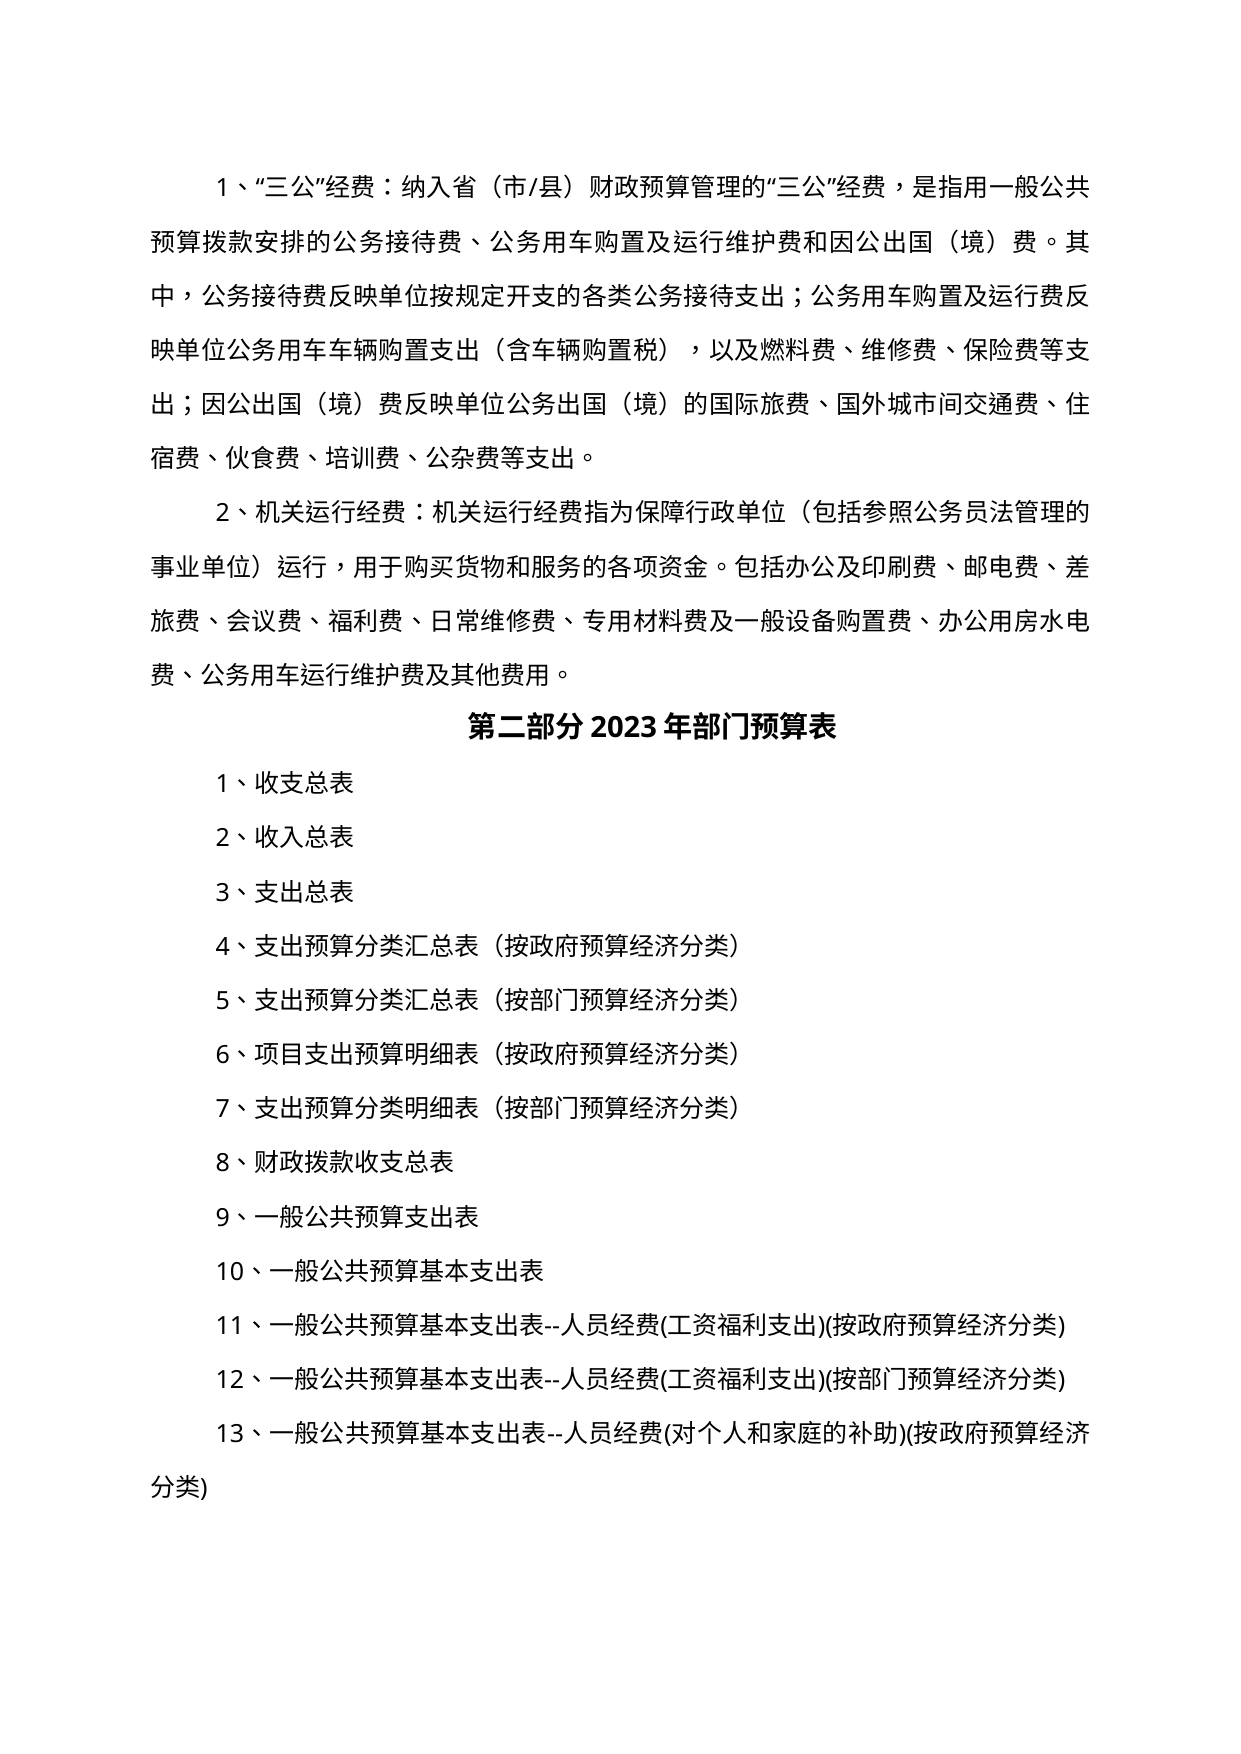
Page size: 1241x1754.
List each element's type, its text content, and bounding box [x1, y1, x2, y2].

text 7、支出预算分类明细表（按部门预算经济分类） [150, 1071, 1090, 1125]
text 11、一般公共预算基本支出表--人员经费(工资福利支出)(按政府预算经济分类) [150, 1287, 1090, 1342]
text 2、收入总表 [150, 800, 1090, 854]
text 5、支出预算分类汇总表（按部门预算经济分类） [150, 962, 1090, 1017]
text 3、支出总表 [150, 854, 1090, 908]
text 4、支出预算分类汇总表（按政府预算经济分类） [150, 908, 1090, 962]
text 1、收支总表 [150, 746, 1090, 800]
text 13、一般公共预算基本支出表--人员经费(对个人和家庭的补助)(按政府预算经济分类) [150, 1396, 1090, 1504]
text 12、一般公共预算基本支出表--人员经费(工资福利支出)(按部门预算经济分类) [150, 1342, 1090, 1396]
text 6、项目支出预算明细表（按政府预算经济分类） [150, 1017, 1090, 1071]
text 9、一般公共预算支出表 [150, 1179, 1090, 1233]
text 8、财政拨款收支总表 [150, 1125, 1090, 1179]
text 第二部分2023年部门预算表 [150, 692, 1090, 746]
text 1、“三公”经费：纳入省（市/县）财政预算管理的“三公”经费，是指用一般公共预算拨款安排的公务接待费、公务用车购置及运行维护费和因公出国（境）费。其中，公务接待费反映单位按规定开支的各类公务接待支出；公务用车购置及运行费反映单位公务用车车辆购置支出（含车辆购置税），以及燃料费、维修费、保险费等支出；因公出国（境）费反映单位公务出国（境）的国际旅费、国外城市间交通费、住宿费、伙食费、培训费、公杂费等支出。 [150, 150, 1090, 475]
text 10、一般公共预算基本支出表 [150, 1233, 1090, 1287]
text 2、机关运行经费：机关运行经费指为保障行政单位（包括参照公务员法管理的事业单位）运行，用于购买货物和服务的各项资金。包括办公及印刷费、邮电费、差旅费、会议费、福利费、日常维修费、专用材料费及一般设备购置费、办公用房水电费、公务用车运行维护费及其他费用。 [150, 475, 1090, 692]
